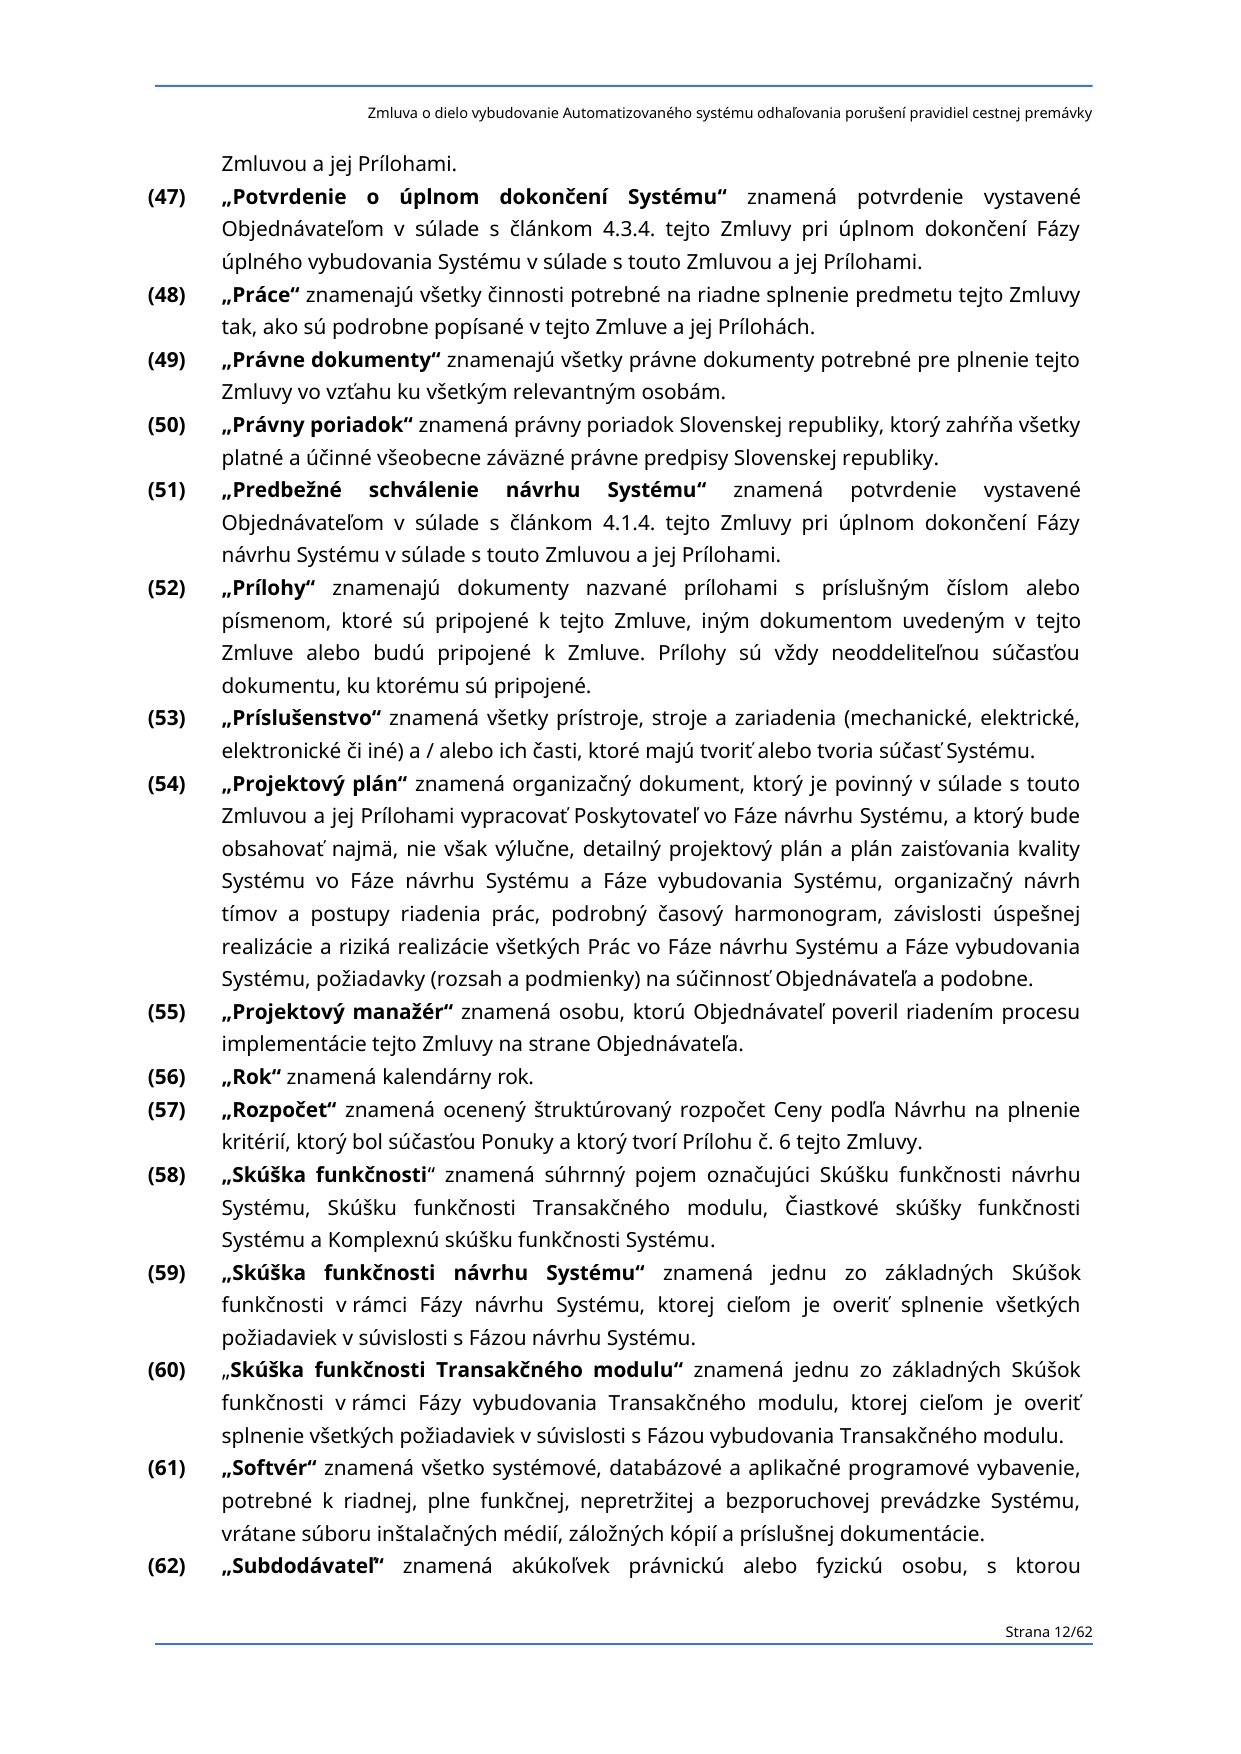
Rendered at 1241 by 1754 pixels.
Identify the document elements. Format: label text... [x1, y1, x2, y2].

list „Potvrdenie o úplnom dokončení Systému“ znamená potvrdenie vystavené Objednávateľom v súlade s článkom 4.3.4. tejto Zmluvy pri úplnom dokončení Fázy úplného vybudovania Systému v súlade s touto Zmluvou a jej Prílohami. [148, 182, 1081, 276]
list „Projektový plán“ znamená organizačný dokument, ktorý je povinný v súlade s touto Zmluvou a jej Prílohami vypracovať Poskytovateľ vo Fáze návrhu Systému, a ktorý bude obsahovať najmä, nie však výlučne, detailný projektový plán a plán zaisťovania kvality Systému vo Fáze návrhu Systému a Fáze vybudovania Systému, organizačný návrh tímov a postupy riadenia prác, podrobný časový harmonogram, závislosti úspešnej realizácie a riziká realizácie všetkých Prác vo Fáze návrhu Systému a Fáze vybudovania Systému, požiadavky (rozsah a podmienky) na súčinnosť Objednávateľa a podobne. [148, 769, 1082, 993]
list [148, 1551, 1081, 1580]
list „Rok“ znamená kalendárny rok. [148, 1062, 1093, 1091]
list „Projektový manažér“ znamená osobu, ktorú Objednávateľ poveril riadením procesu implementácie tejto Zmluvy na strane Objednávateľa. [148, 997, 1081, 1058]
list „Príslušenstvo“ znamená všetky prístroje, stroje a zariadenia (mechanické, elektrické, elektronické či iné) a / alebo ich časti, ktoré majú tvoriť alebo tvoria súčasť Systému. [148, 703, 1081, 764]
list „Prílohy“ znamenajú dokumenty nazvané prílohami s príslušným číslom alebo písmenom, ktoré sú pripojené k tejto Zmluve, iným dokumentom uvedeným v tejto Zmluve alebo budú pripojené k Zmluve. Prílohy sú vždy neoddeliteľnou súčasťou dokumentu, ku ktorému sú pripojené. [148, 573, 1081, 699]
list „Právny poriadok“ znamená právny poriadok Slovenskej republiky, ktorý zahŕňa všetky platné a účinné všeobecne záväzné právne predpisy Slovenskej republiky. [148, 410, 1081, 471]
list „Právne dokumenty“ znamenajú všetky právne dokumenty potrebné pre plnenie tejto Zmluvy vo vzťahu ku všetkým relevantným osobám. [148, 345, 1081, 406]
list „Skúška funkčnosti návrhu Systému“ znamená jednu zo základných Skúšok funkčnosti v rámci Fázy návrhu Systému, ktorej cieľom je overiť splnenie všetkých požiadaviek v súvislosti s Fázou návrhu Systému. [148, 1258, 1081, 1351]
list „Skúška funkčnosti Transakčného modulu“ znamená jednu zo základných Skúšok funkčnosti v rámci Fázy vybudovania Transakčného modulu, ktorej cieľom je overiť splnenie všetkých požiadaviek v súvislosti s Fázou vybudovania Transakčného modulu. [148, 1356, 1081, 1449]
list „Rozpočet“ znamená ocenený štruktúrovaný rozpočet Ceny podľa Návrhu na plnenie kritérií, ktorý bol súčasťou Ponuky a ktorý tvorí Prílohu č. 6 tejto Zmluvy. [148, 1095, 1081, 1156]
list „Predbežné schválenie návrhu Systému“ znamená potvrdenie vystavené Objednávateľom v súlade s článkom 4.1.4. tejto Zmluvy pri úplnom dokončení Fázy návrhu Systému v súlade s touto Zmluvou a jej Prílohami. [148, 475, 1081, 569]
list „Skúška funkčnosti“ znamená súhrnný pojem označujúci Skúšku funkčnosti návrhu Systému, Skúšku funkčnosti Transakčného modulu, Čiastkové skúšky funkčnosti Systému a Komplexnú skúšku funkčnosti Systému. [148, 1160, 1081, 1254]
list „Softvér“ znamená všetko systémové, databázové a aplikačné programové vybavenie, potrebné k riadnej, plne funkčnej, nepretržitej a bezporuchovej prevádzke Systému, vrátane súboru inštalačných médií, záložných kópií a príslušnej dokumentácie. [148, 1453, 1081, 1547]
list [148, 149, 1081, 178]
list „Práce“ znamenajú všetky činnosti potrebné na riadne splnenie predmetu tejto Zmluvy tak, ako sú podrobne popísané v tejto Zmluve a jej Prílohách. [148, 280, 1081, 341]
